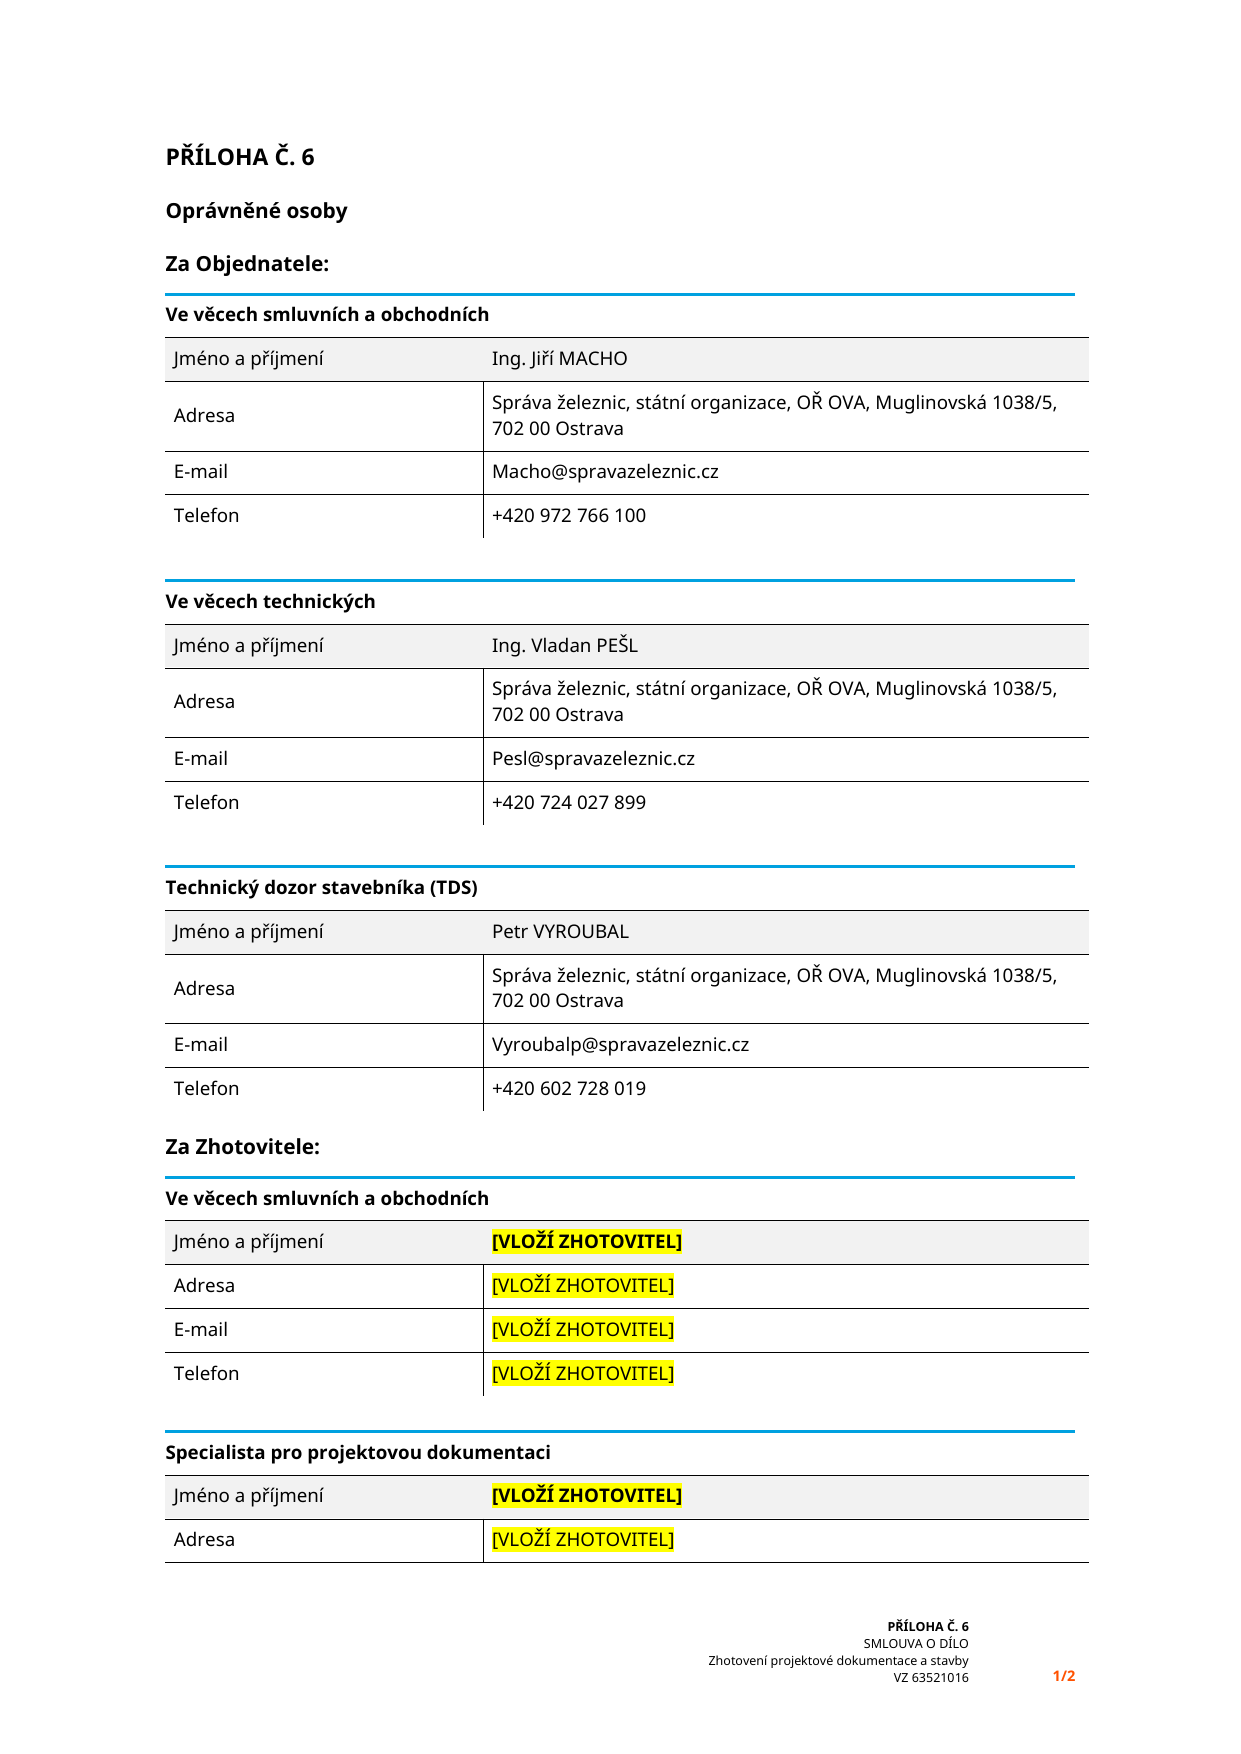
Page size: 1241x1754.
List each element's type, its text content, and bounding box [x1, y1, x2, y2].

table_cell Telefon [165, 495, 483, 538]
table_cell Pesl@spravazeleznic.cz [484, 738, 1089, 781]
text Příloha č. 6 [165, 141, 1075, 173]
table_cell E-mail [165, 452, 483, 494]
table_header Ing. Vladan PEŠL [484, 625, 1089, 667]
table_cell Telefon [165, 782, 483, 824]
table_cell Macho@spravazeleznic.cz [484, 452, 1089, 494]
table_cell Telefon [165, 1068, 483, 1111]
table_header Jméno a příjmení [165, 338, 484, 381]
table_header Jméno a příjmení [165, 1221, 484, 1264]
table_cell Adresa [165, 669, 483, 737]
table_cell Adresa [165, 1520, 483, 1562]
table_header Ing. Jiří MACHO [484, 338, 1089, 381]
table_header Petr VYROUBAL [484, 911, 1089, 954]
table_cell [VLOŽÍ ZHOTOVITEL] [484, 1353, 1089, 1396]
text Ve věcech technických [165, 582, 1075, 614]
table_cell Telefon [165, 1353, 483, 1396]
text Specialista pro projektovou dokumentaci [165, 1433, 1075, 1464]
text Ve věcech smluvních a obchodních [165, 1179, 1075, 1210]
table_cell Adresa [165, 382, 483, 451]
table_cell [VLOŽÍ ZHOTOVITEL] [484, 1309, 1089, 1352]
text Technický dozor stavebníka (TDS) [165, 868, 1075, 900]
table_cell +420 602 728 019 [484, 1068, 1089, 1111]
table_cell +420 972 766 100 [484, 495, 1089, 538]
text Oprávněné osoby [165, 197, 1075, 225]
text Za Objednatele: [165, 249, 1075, 277]
text Ve věcech smluvních a obchodních [165, 296, 1075, 327]
table_cell [VLOŽÍ ZHOTOVITEL] [484, 1520, 1089, 1562]
table_cell [VLOŽÍ ZHOTOVITEL] [484, 1265, 1089, 1308]
table_header [VLOŽÍ ZHOTOVITEL] [484, 1221, 1089, 1264]
table_header Jméno a příjmení [165, 1476, 484, 1518]
table_cell Správa železnic, státní organizace, OŘ OVA, Muglinovská 1038/5, 702 00 Ostrava [484, 669, 1089, 737]
table_cell E-mail [165, 1024, 483, 1067]
table_cell +420 724 027 899 [484, 782, 1089, 824]
table_cell Správa železnic, státní organizace, OŘ OVA, Muglinovská 1038/5, 702 00 Ostrava [484, 382, 1089, 451]
table_cell Adresa [165, 955, 483, 1023]
table_header Jméno a příjmení [165, 625, 484, 667]
table_cell Správa železnic, státní organizace, OŘ OVA, Muglinovská 1038/5, 702 00 Ostrava [484, 955, 1089, 1023]
text Za Zhotovitele: [165, 1132, 1075, 1160]
table_cell Adresa [165, 1265, 483, 1308]
table_header [VLOŽÍ ZHOTOVITEL] [484, 1476, 1089, 1518]
table_cell E-mail [165, 738, 483, 781]
table_header Jméno a příjmení [165, 911, 484, 954]
table_cell Vyroubalp@spravazeleznic.cz [484, 1024, 1089, 1067]
table_cell E-mail [165, 1309, 483, 1352]
